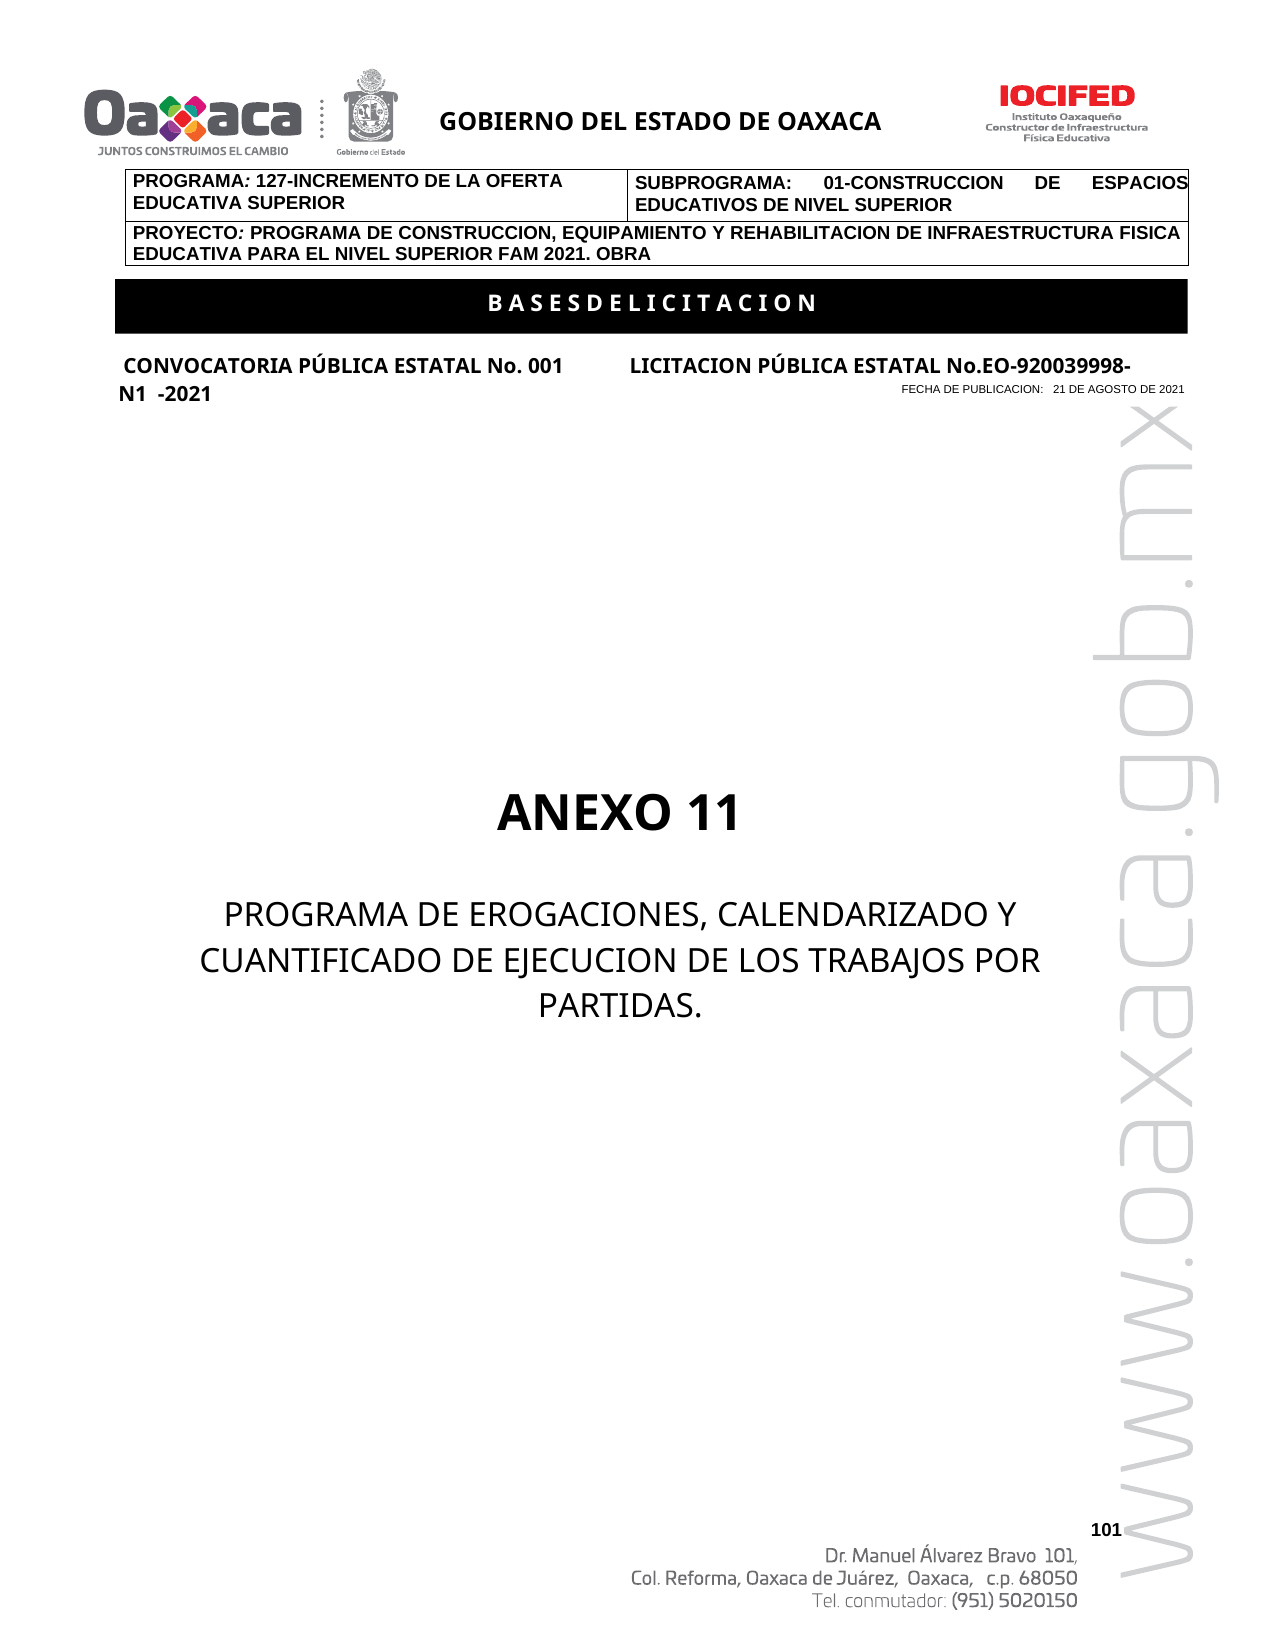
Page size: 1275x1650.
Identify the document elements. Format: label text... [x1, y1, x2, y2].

text PROGRAMA DE EROGACIONES, CALENDARIZADO Y CUANTIFICADO DE EJECUCION DE LOS TRABAJOS POR PARTIDAS. [118, 891, 1122, 1027]
text ANEXO 11 [118, 777, 1122, 846]
